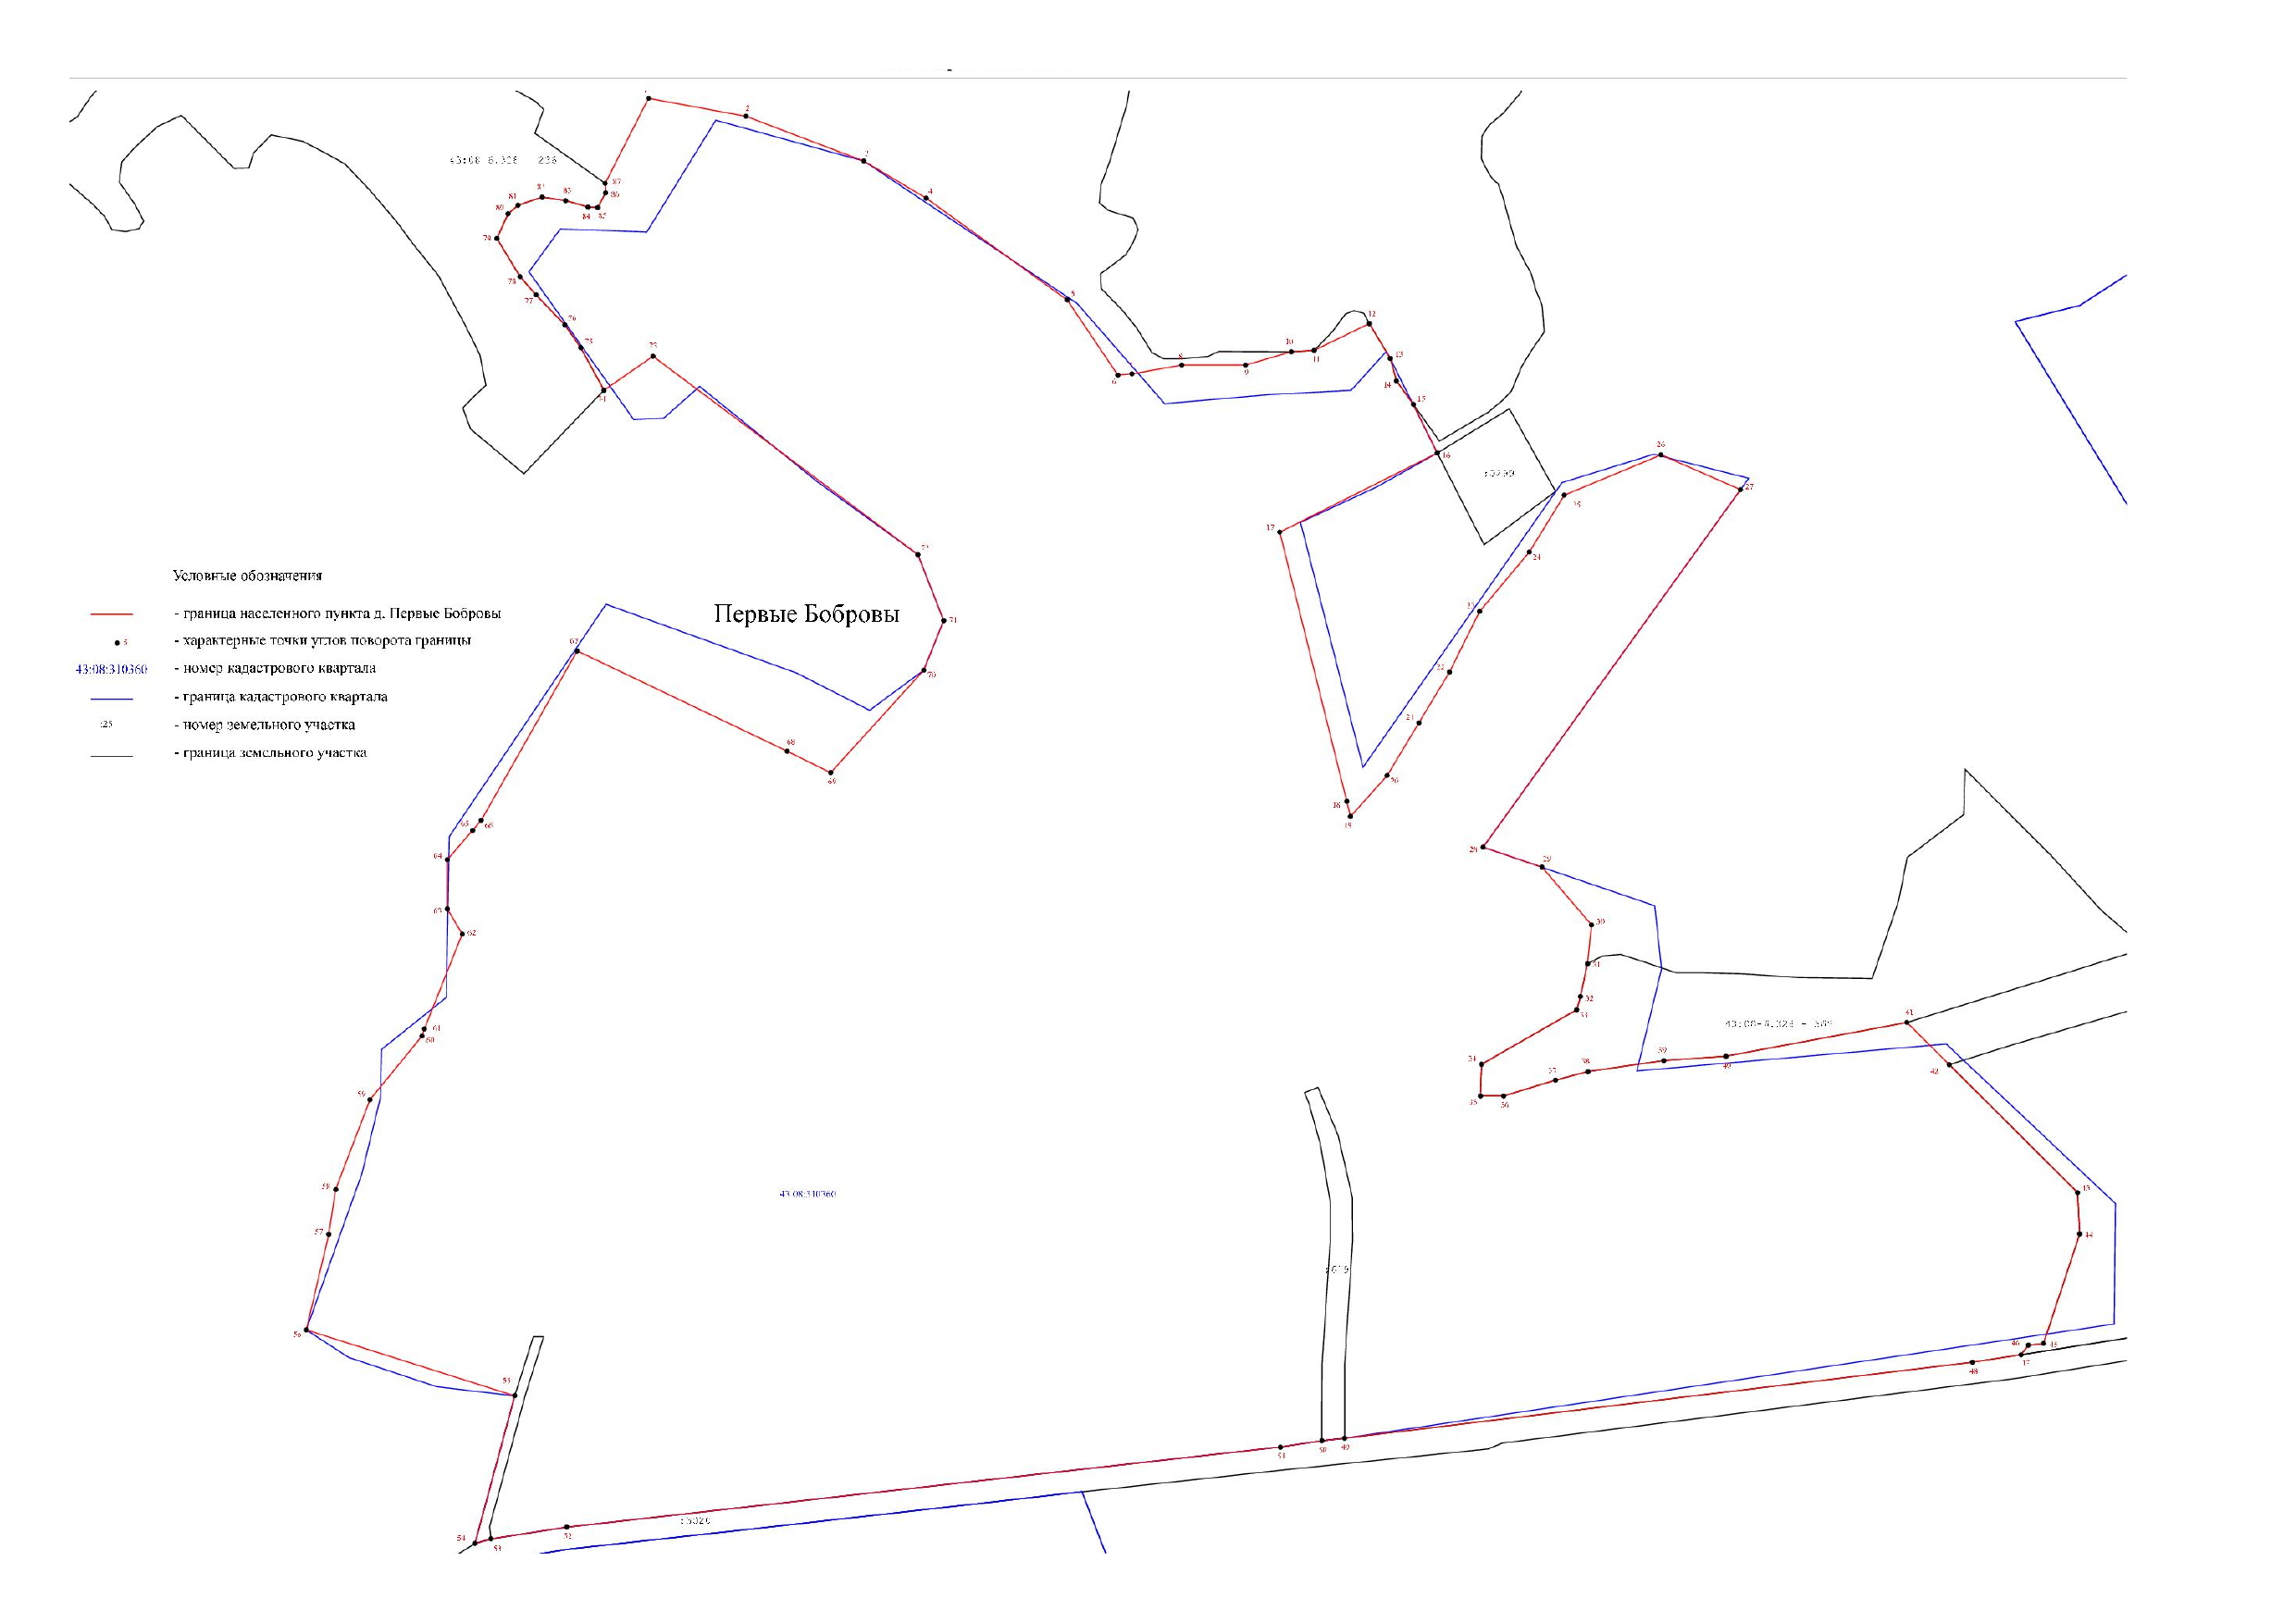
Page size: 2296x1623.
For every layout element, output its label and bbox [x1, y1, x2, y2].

picture [69, 69, 2128, 1554]
